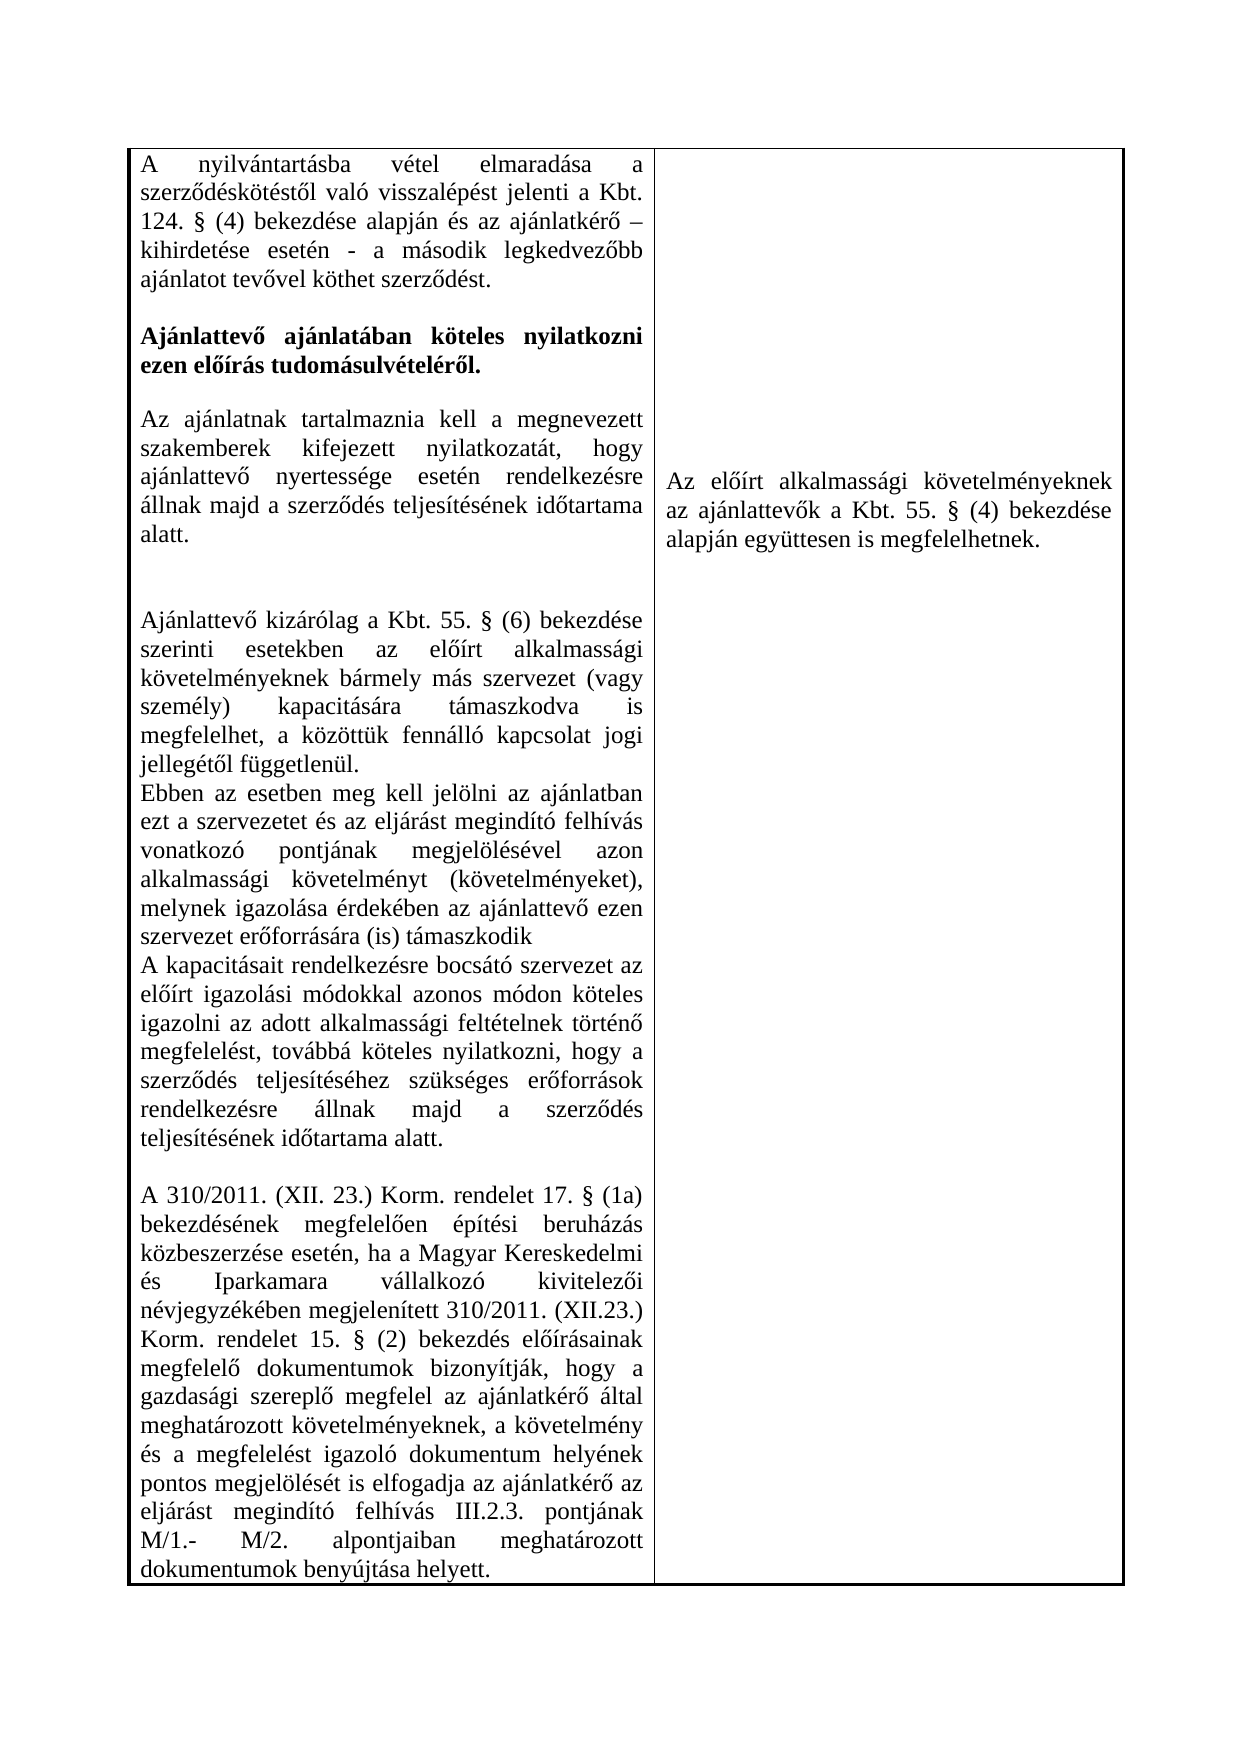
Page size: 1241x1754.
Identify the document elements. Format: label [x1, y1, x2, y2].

table_cell [131, 149, 654, 1583]
table_cell [655, 149, 1122, 1583]
